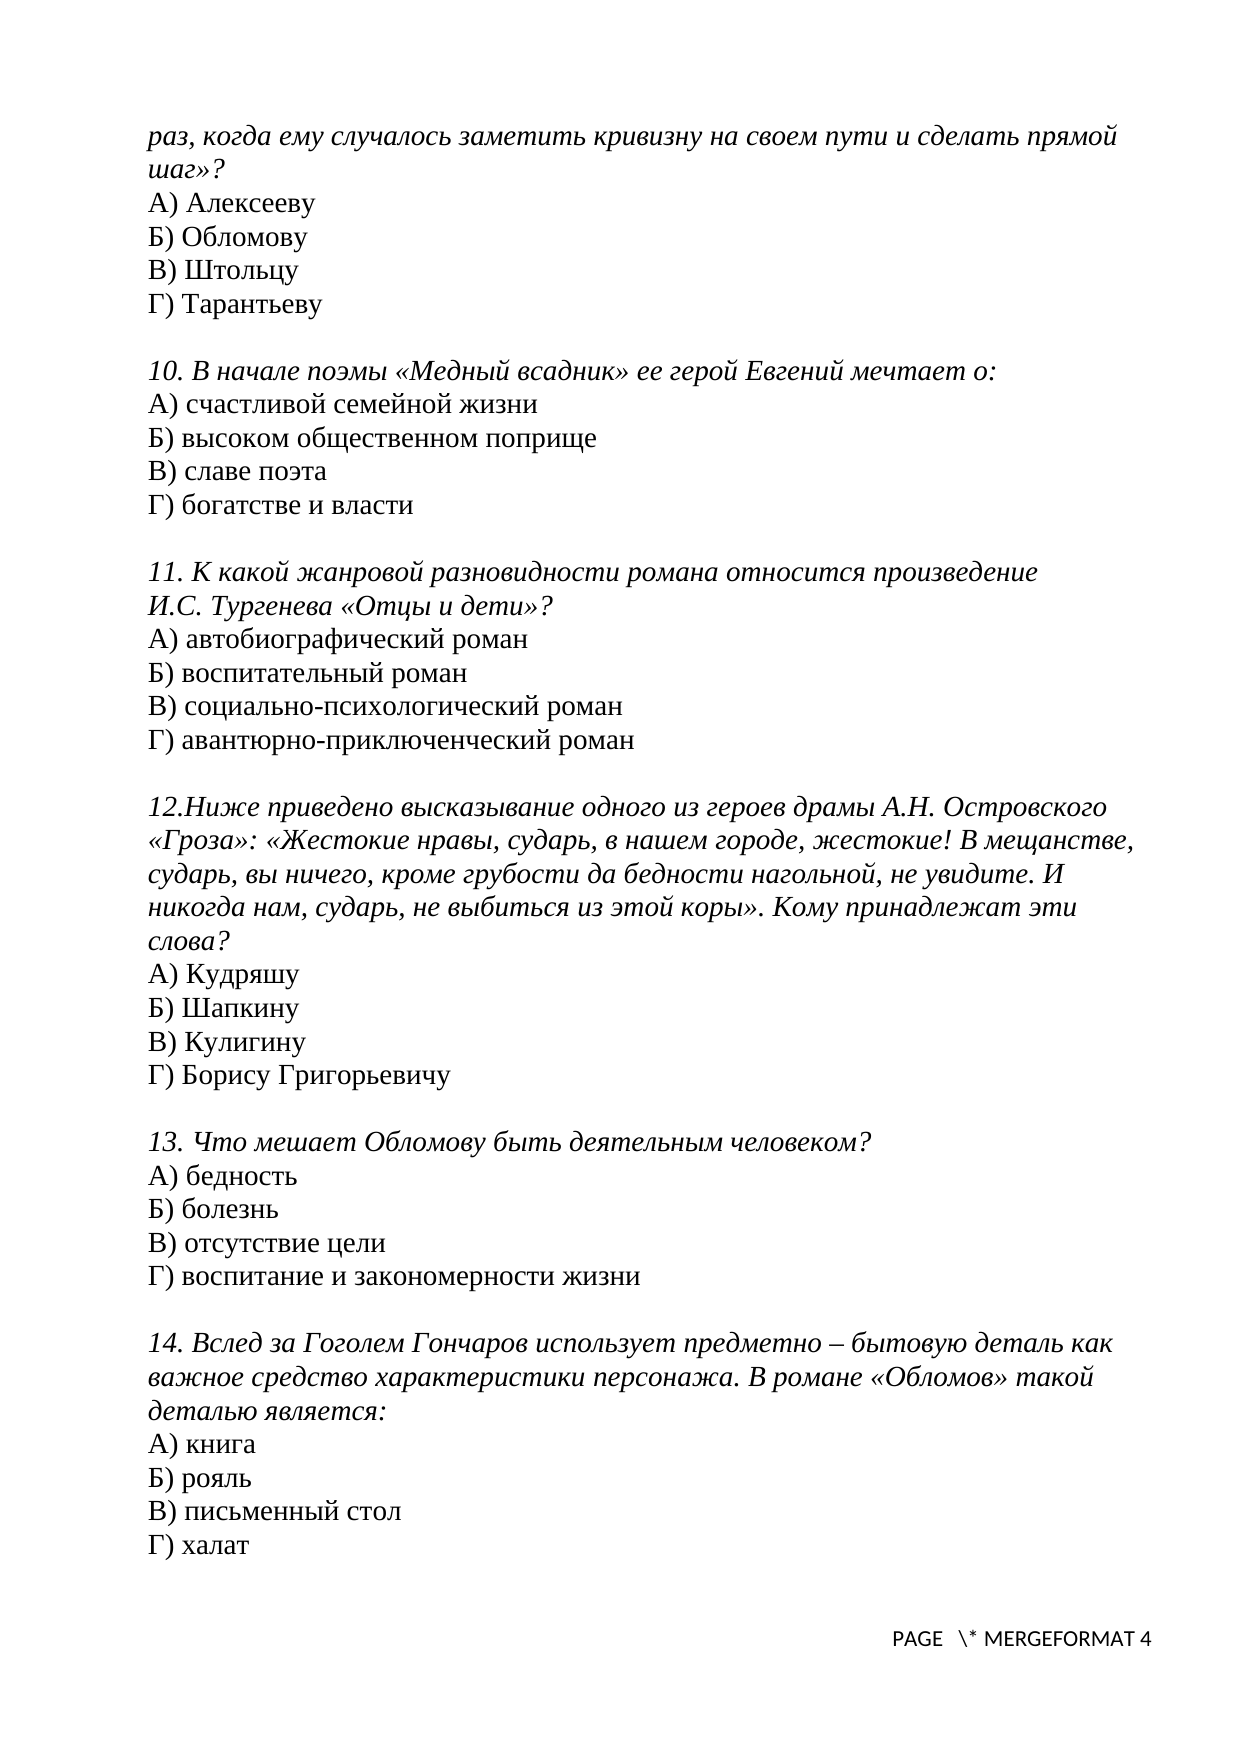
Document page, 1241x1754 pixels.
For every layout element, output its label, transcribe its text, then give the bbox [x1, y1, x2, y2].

text Б) болезнь [148, 1191, 1152, 1225]
text Г) Борису Григорьевичу [148, 1057, 1152, 1091]
text В) социально-психологический роман [148, 688, 1152, 722]
text Б) рояль [148, 1460, 1152, 1493]
text Г) Тарантьеву [148, 286, 1152, 319]
text А) книга [148, 1426, 1152, 1460]
text В) отсутствие цели [148, 1225, 1152, 1258]
text 13. Что мешает Обломову быть деятельным человеком? [148, 1124, 1152, 1158]
text Г) халат [148, 1527, 1152, 1560]
text Б) высоком общественном поприще [148, 420, 1152, 453]
text Г) авантюрно-приключенческий роман [148, 722, 1152, 755]
text В) Штольцу [148, 252, 1152, 286]
text А) Алексееву [148, 185, 1152, 219]
text Б) Шапкину [148, 990, 1152, 1024]
text Б) Обломову [148, 219, 1152, 252]
text Г) богатстве и власти [148, 487, 1152, 521]
text 10. В начале поэмы «Медный всадник» ее герой Евгений мечтает о: [148, 353, 1152, 386]
text Б) воспитательный роман [148, 655, 1152, 688]
text В) славе поэта [148, 453, 1152, 487]
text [148, 118, 1152, 185]
text 14. Вслед за Гоголем Гончаров использует предметно – бытовую деталь как важное средство характеристики персонажа. В романе «Обломов» такой деталью является: [148, 1326, 1152, 1426]
text 12.Ниже приведено высказывание одного из героев драмы А.Н. Островского «Гроза»: «Жестокие нравы, сударь, в нашем городе, жестокие! В мещанстве, сударь, вы ничего, кроме грубости да бедности нагольной, не увидите. И никогда нам, сударь, не выбиться из этой коры». Кому принадлежат эти слова? [148, 789, 1152, 957]
text В) письменный стол [148, 1493, 1152, 1527]
text А) счастливой семейной жизни [148, 386, 1152, 420]
text 11. К какой жанровой разновидности романа относится произведение И.С. Тургенева «Отцы и дети»? [148, 554, 1152, 621]
text А) автобиографический роман [148, 621, 1152, 655]
text А) Кудряшу [148, 957, 1152, 990]
text В) Кулигину [148, 1024, 1152, 1057]
text А) бедность [148, 1158, 1152, 1191]
text Г) воспитание и закономерности жизни [148, 1258, 1152, 1292]
